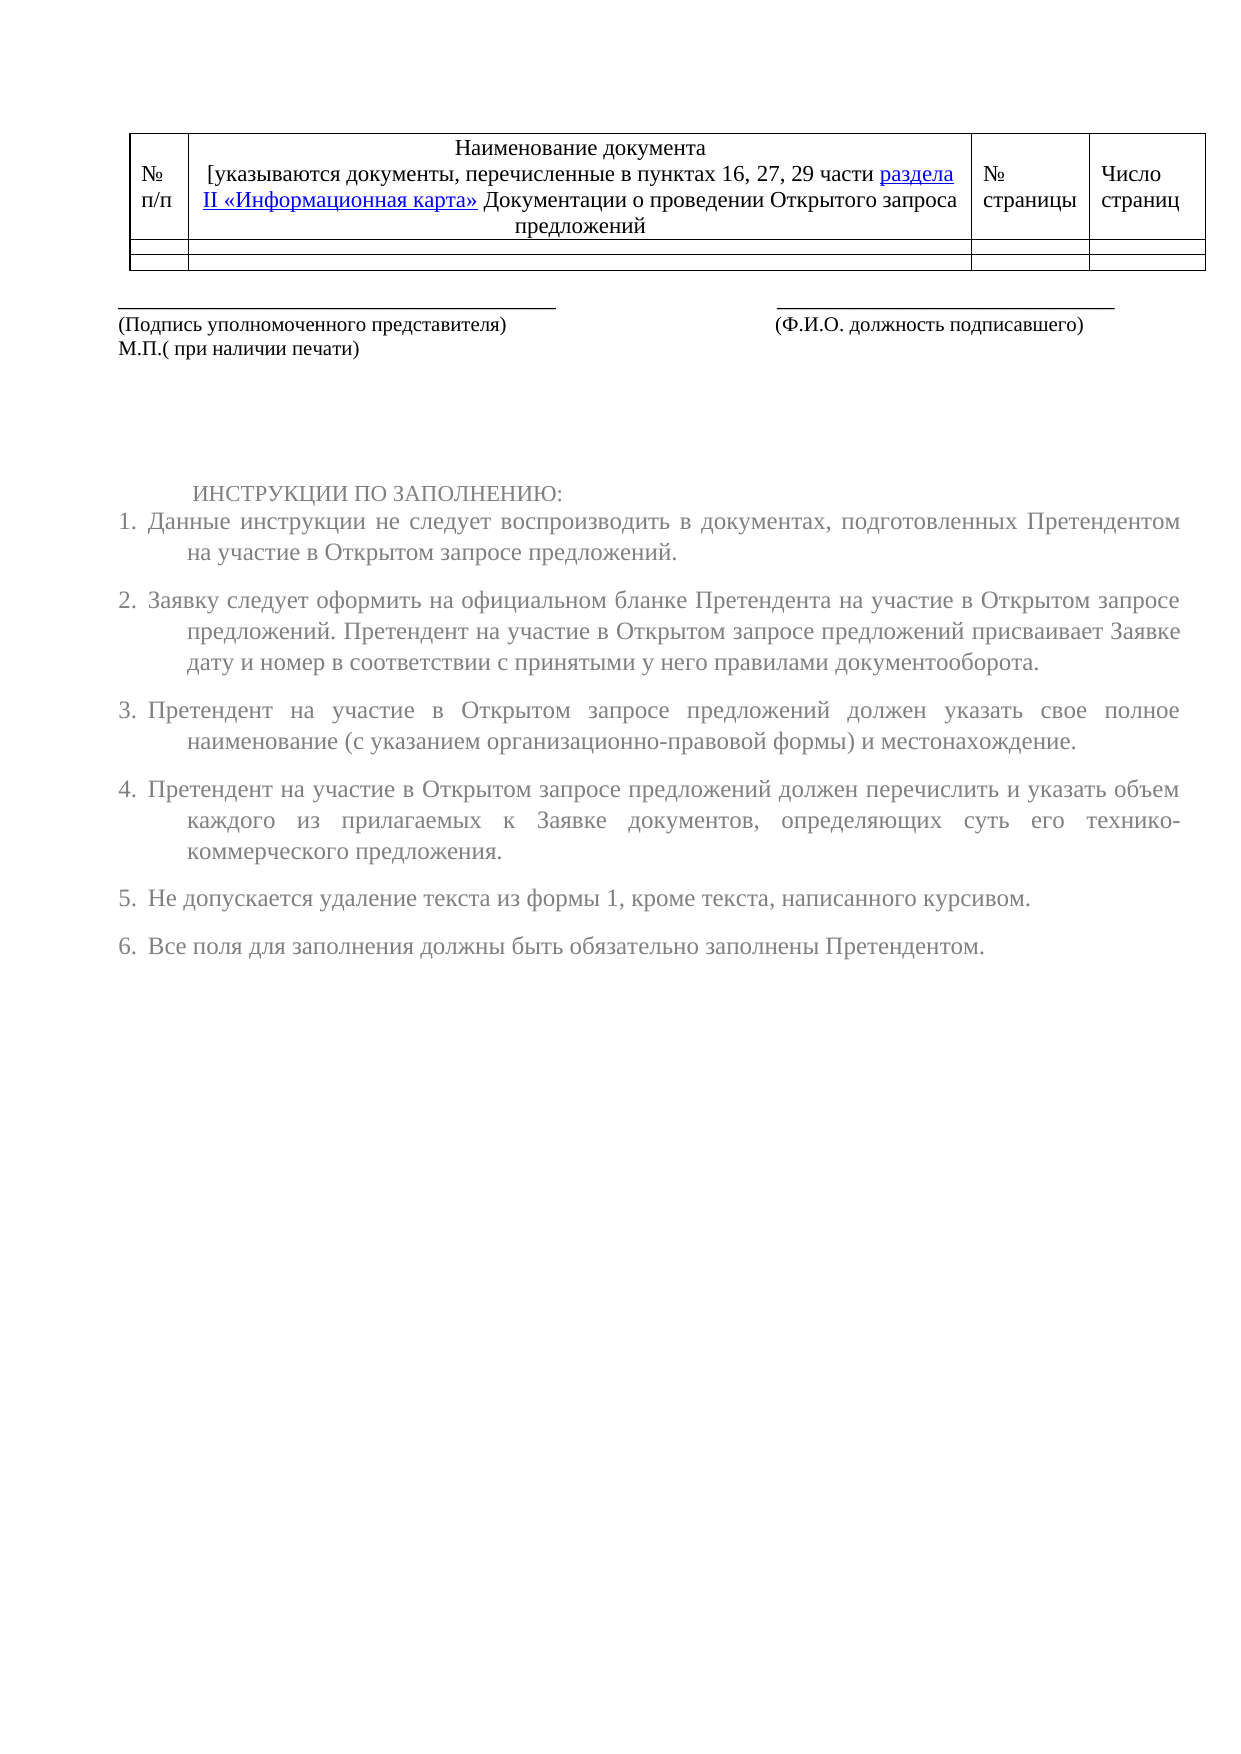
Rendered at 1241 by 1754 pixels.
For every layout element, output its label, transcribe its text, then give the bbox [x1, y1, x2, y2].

list Данные инструкции не следует воспроизводить в документах, подготовленных Претендентом на участие в Открытом запросе предложений. [118, 506, 1181, 566]
list Претендент на участие в Открытом запросе предложений должен указать свое полное наименование (с указанием организационно-правовой формы) и местонахождение. [118, 695, 1181, 755]
table_cell [1090, 255, 1205, 270]
table_cell [189, 255, 971, 270]
table_header № страницы [972, 134, 1089, 239]
text ___________________________________ ___________________________ [118, 283, 1181, 312]
table_cell [131, 255, 188, 270]
list Все поля для заполнения должны быть обязательно заполнены Претендентом. [118, 931, 1181, 960]
table_cell [972, 255, 1089, 270]
list Не допускается удаление текста из формы 1, кроме текста, написанного курсивом. [118, 883, 1181, 912]
table_header Наименование документа [указываются документы, перечисленные в пунктах 16, 27, 29 части раздела II «Информационная карта» Документации о проведении Открытого запроса предложений [189, 134, 971, 239]
table_cell [972, 240, 1089, 254]
text ИНСТРУКЦИИ ПО ЗАПОЛНЕНИЮ: [118, 480, 1181, 506]
table_cell [131, 240, 188, 254]
list Заявку следует оформить на официальном бланке Претендента на участие в Открытом запросе предложений. Претендент на участие в Открытом запросе предложений присваивает Заявке дату и номер в соответствии с принятыми у него правилами документооборота. [118, 585, 1181, 676]
text М.П.( при наличии печати) [118, 336, 1181, 360]
table_header № п/п [131, 134, 188, 239]
table_header Число страниц [1090, 134, 1205, 239]
text (Подпись уполномоченного представителя) (Ф.И.О. должность подписавшего) [118, 312, 1181, 336]
table_cell [189, 240, 971, 254]
list Претендент на участие в Открытом запросе предложений должен перечислить и указать объем каждого из прилагаемых к Заявке документов, определяющих суть его технико-коммерческого предложения. [118, 774, 1181, 864]
table_cell [1090, 240, 1205, 254]
